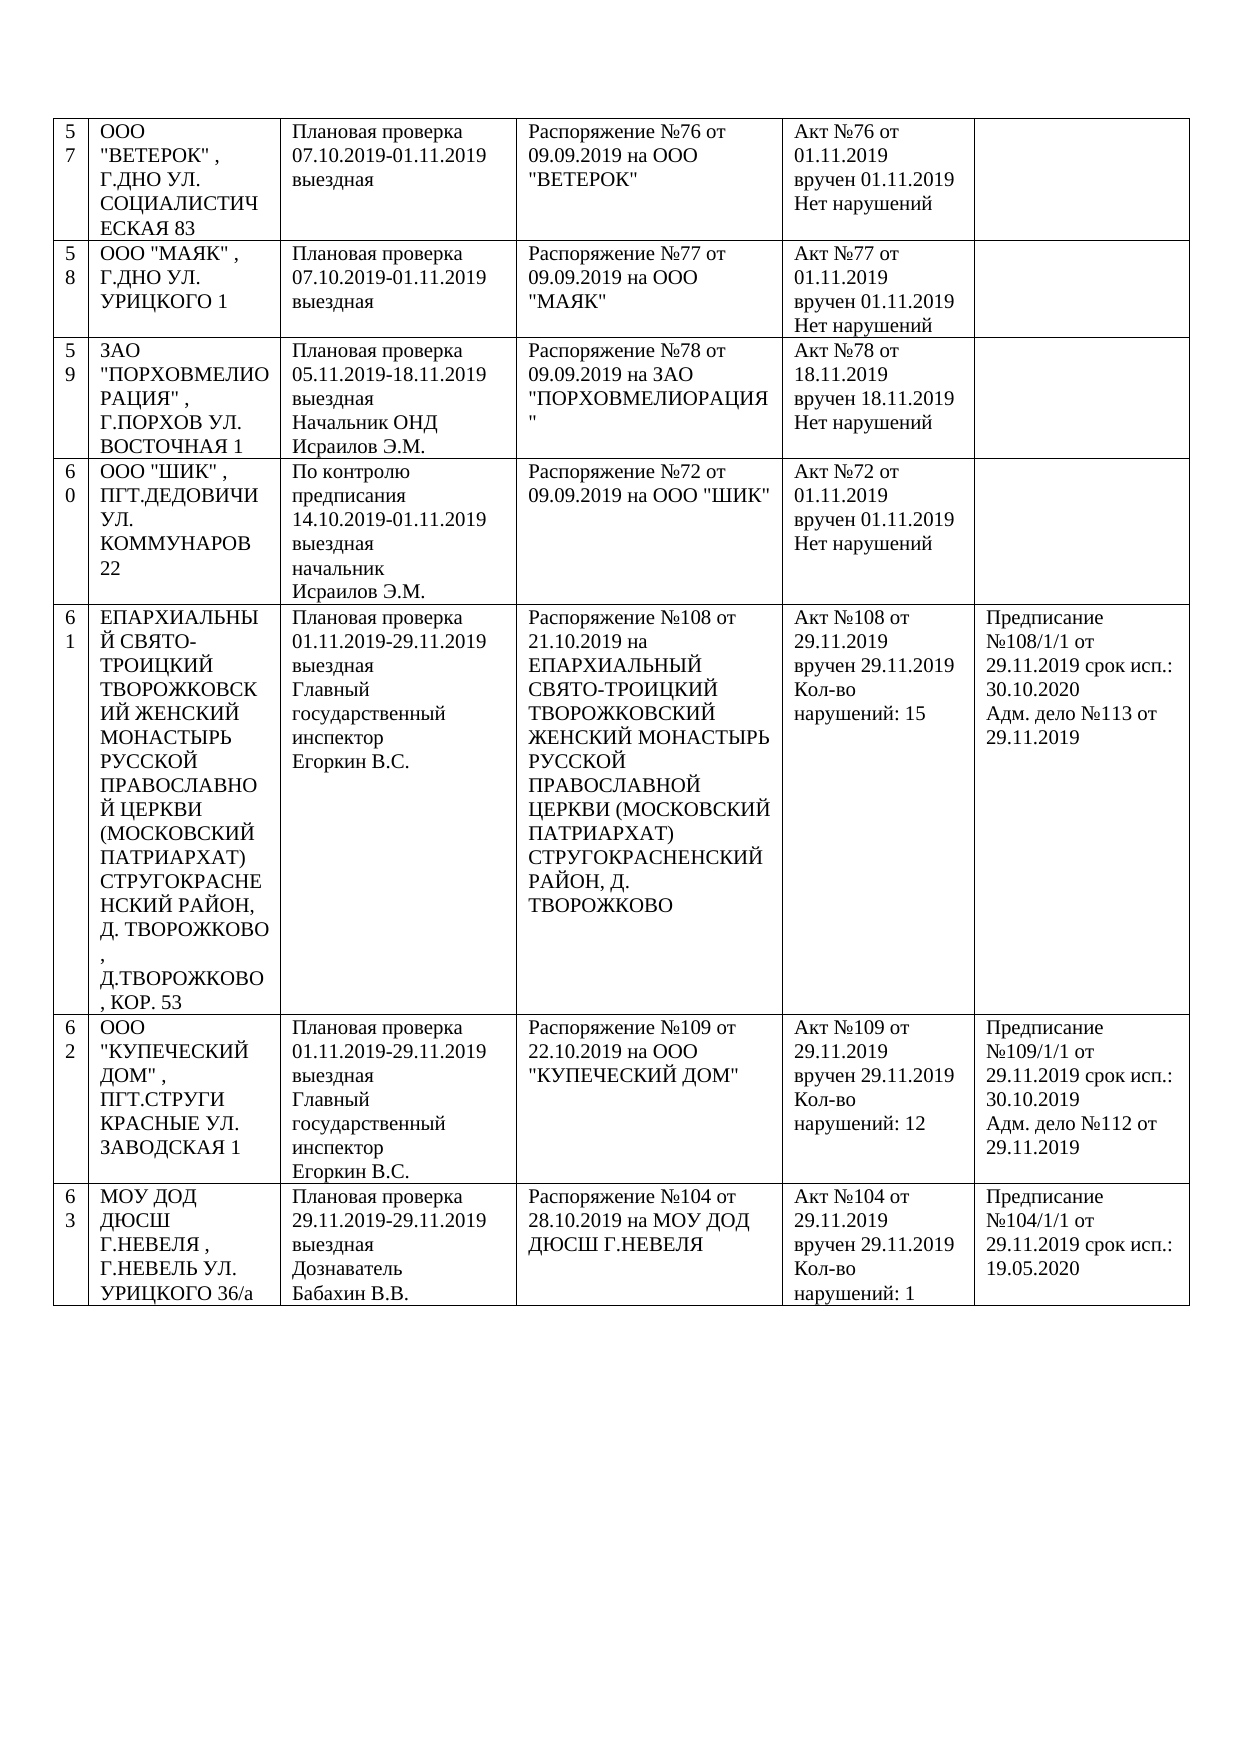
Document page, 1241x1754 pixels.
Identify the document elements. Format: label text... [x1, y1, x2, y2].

table_cell 57 [54, 119, 88, 239]
table_cell МОУ ДОД ДЮСШ Г.НЕВЕЛЯ , Г.НЕВЕЛЬ УЛ. УРИЦКОГО 36/а [89, 1184, 280, 1304]
table_cell Распоряжение №78 от 09.09.2019 на ЗАО "ПОРХОВМЕЛИОРАЦИЯ" [517, 338, 782, 458]
table_cell Предписание №104/1/1 от 29.11.2019 срок исп.: 19.05.2020 [975, 1184, 1189, 1304]
table_cell Акт №108 от 29.11.2019 вручен 29.11.2019 Кол-во нарушений: 15 [783, 605, 974, 1014]
table_cell Акт №78 от 18.11.2019 вручен 18.11.2019 Нет нарушений [783, 338, 974, 458]
table_cell Плановая проверка 01.11.2019-29.11.2019 выездная Главный государственный инспектор Егоркин В.С. [281, 605, 516, 1014]
table_cell 62 [54, 1015, 88, 1183]
table_cell Предписание №108/1/1 от 29.11.2019 срок исп.: 30.10.2020 Адм. дело №113 от 29.11.2019 [975, 605, 1189, 1014]
table_cell [975, 338, 1189, 458]
table_cell Акт №76 от 01.11.2019 вручен 01.11.2019 Нет нарушений [783, 119, 974, 239]
table_cell Плановая проверка 01.11.2019-29.11.2019 выездная Главный государственный инспектор Егоркин В.С. [281, 1015, 516, 1183]
table_cell Распоряжение №77 от 09.09.2019 на ООО "МАЯК" [517, 241, 782, 337]
table_cell Распоряжение №72 от 09.09.2019 на ООО "ШИК" [517, 459, 782, 603]
table_cell [975, 459, 1189, 603]
table_cell Плановая проверка 29.11.2019-29.11.2019 выездная Дознаватель Бабахин В.В. [281, 1184, 516, 1304]
table_cell Распоряжение №108 от 21.10.2019 на ЕПАРХИАЛЬНЫЙ СВЯТО-ТРОИЦКИЙ ТВОРОЖКОВСКИЙ ЖЕНСКИЙ МОНАСТЫРЬ РУССКОЙ ПРАВОСЛАВНОЙ ЦЕРКВИ (МОСКОВСКИЙ ПАТРИАРХАТ) СТРУГОКРАСНЕНСКИЙ РАЙОН, Д. ТВОРОЖКОВО [517, 605, 782, 1014]
table_cell Акт №77 от 01.11.2019 вручен 01.11.2019 Нет нарушений [783, 241, 974, 337]
table_cell 63 [54, 1184, 88, 1304]
table_cell Распоряжение №76 от 09.09.2019 на ООО "ВЕТЕРОК" [517, 119, 782, 239]
table_cell Распоряжение №104 от 28.10.2019 на МОУ ДОД ДЮСШ Г.НЕВЕЛЯ [517, 1184, 782, 1304]
table_cell ООО "ВЕТЕРОК" , Г.ДНО УЛ. СОЦИАЛИСТИЧЕСКАЯ 83 [89, 119, 280, 239]
table_cell 59 [54, 338, 88, 458]
table_cell 60 [54, 459, 88, 603]
table_cell Распоряжение №109 от 22.10.2019 на ООО "КУПЕЧЕСКИЙ ДОМ" [517, 1015, 782, 1183]
table_cell ЗАО "ПОРХОВМЕЛИОРАЦИЯ" , Г.ПОРХОВ УЛ. ВОСТОЧНАЯ 1 [89, 338, 280, 458]
table_cell ООО "МАЯК" , Г.ДНО УЛ. УРИЦКОГО 1 [89, 241, 280, 337]
table_cell По контролю предписания 14.10.2019-01.11.2019 выездная начальник Исраилов Э.М. [281, 459, 516, 603]
table_cell 61 [54, 605, 88, 1014]
table_cell ЕПАРХИАЛЬНЫЙ СВЯТО-ТРОИЦКИЙ ТВОРОЖКОВСКИЙ ЖЕНСКИЙ МОНАСТЫРЬ РУССКОЙ ПРАВОСЛАВНОЙ ЦЕРКВИ (МОСКОВСКИЙ ПАТРИАРХАТ) СТРУГОКРАСНЕНСКИЙ РАЙОН, Д. ТВОРОЖКОВО , Д.ТВОРОЖКОВО , КОР. 53 [89, 605, 280, 1014]
table_cell Плановая проверка 05.11.2019-18.11.2019 выездная Начальник ОНД Исраилов Э.М. [281, 338, 516, 458]
table_cell Предписание №109/1/1 от 29.11.2019 срок исп.: 30.10.2019 Адм. дело №112 от 29.11.2019 [975, 1015, 1189, 1183]
table_cell Акт №104 от 29.11.2019 вручен 29.11.2019 Кол-во нарушений: 1 [783, 1184, 974, 1304]
table_cell [975, 119, 1189, 239]
table_cell Плановая проверка 07.10.2019-01.11.2019 выездная [281, 119, 516, 239]
table_cell Акт №109 от 29.11.2019 вручен 29.11.2019 Кол-во нарушений: 12 [783, 1015, 974, 1183]
table_cell Плановая проверка 07.10.2019-01.11.2019 выездная [281, 241, 516, 337]
table_cell ООО "КУПЕЧЕСКИЙ ДОМ" , ПГТ.СТРУГИ КРАСНЫЕ УЛ. ЗАВОДСКАЯ 1 [89, 1015, 280, 1183]
table_cell Акт №72 от 01.11.2019 вручен 01.11.2019 Нет нарушений [783, 459, 974, 603]
table_cell ООО "ШИК" , ПГТ.ДЕДОВИЧИ УЛ. КОММУНАРОВ 22 [89, 459, 280, 603]
table_cell 58 [54, 241, 88, 337]
table_cell [975, 241, 1189, 337]
